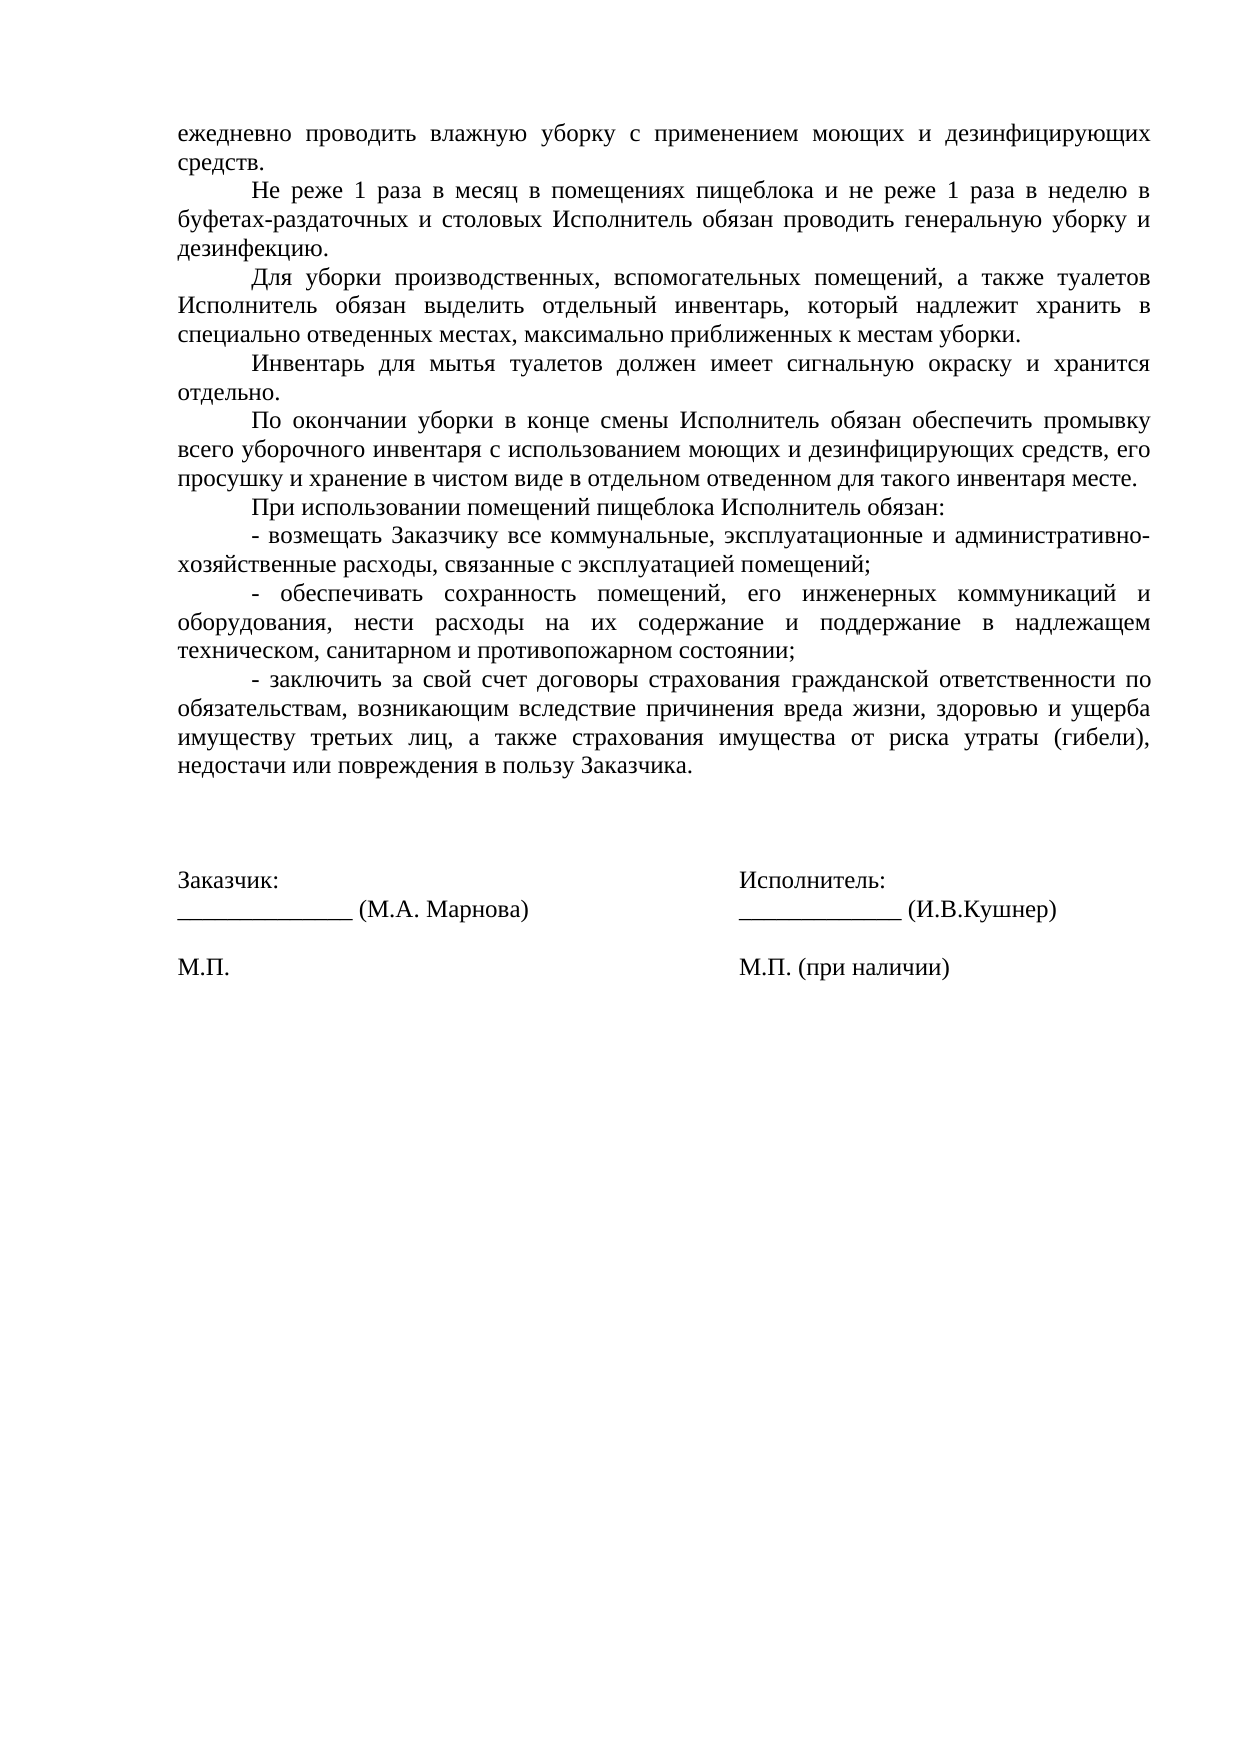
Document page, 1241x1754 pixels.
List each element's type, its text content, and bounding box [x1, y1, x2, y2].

table_header Исполнитель: _____________ (И.В.Кушнер) М.П. (при наличии) [728, 866, 1240, 981]
table_header Заказчик: ______________ (М.А. Марнова) М.П. [166, 866, 728, 981]
text Для уборки производственных, вспомогательных помещений, а также туалетов Исполнитель обязан выделить отдельный инвентарь, который надлежит хранить в специально отведенных местах, максимально приближенных к местам уборки. [177, 262, 1152, 348]
text При использовании помещений пищеблока Исполнитель обязан: [177, 492, 1152, 521]
text - обеспечивать сохранность помещений, его инженерных коммуникаций и оборудования, нести расходы на их содержание и поддержание в надлежащем техническом, санитарном и противопожарном состоянии; [177, 578, 1152, 664]
text Не реже 1 раза в месяц в помещениях пищеблока и не реже 1 раза в неделю в буфетах-раздаточных и столовых Исполнитель обязан проводить генеральную уборку и дезинфекцию. [177, 176, 1152, 262]
text - заключить за свой счет договоры страхования гражданской ответственности по обязательствам, возникающим вследствие причинения вреда жизни, здоровью и ущерба имуществу третьих лиц, а также страхования имущества от риска утраты (гибели), недостачи или повреждения в пользу Заказчика. [177, 664, 1152, 779]
text - возмещать Заказчику все коммунальные, эксплуатационные и административно-хозяйственные расходы, связанные с эксплуатацией помещений; [177, 521, 1152, 578]
text По окончании уборки в конце смены Исполнитель обязан обеспечить промывку всего уборочного инвентаря с использованием моющих и дезинфицирующих средств, его просушку и хранение в чистом виде в отдельном отведенном для такого инвентаря месте. [177, 406, 1152, 492]
text Инвентарь для мытья туалетов должен имеет сигнальную окраску и хранится отдельно. [177, 348, 1152, 406]
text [177, 118, 1152, 176]
